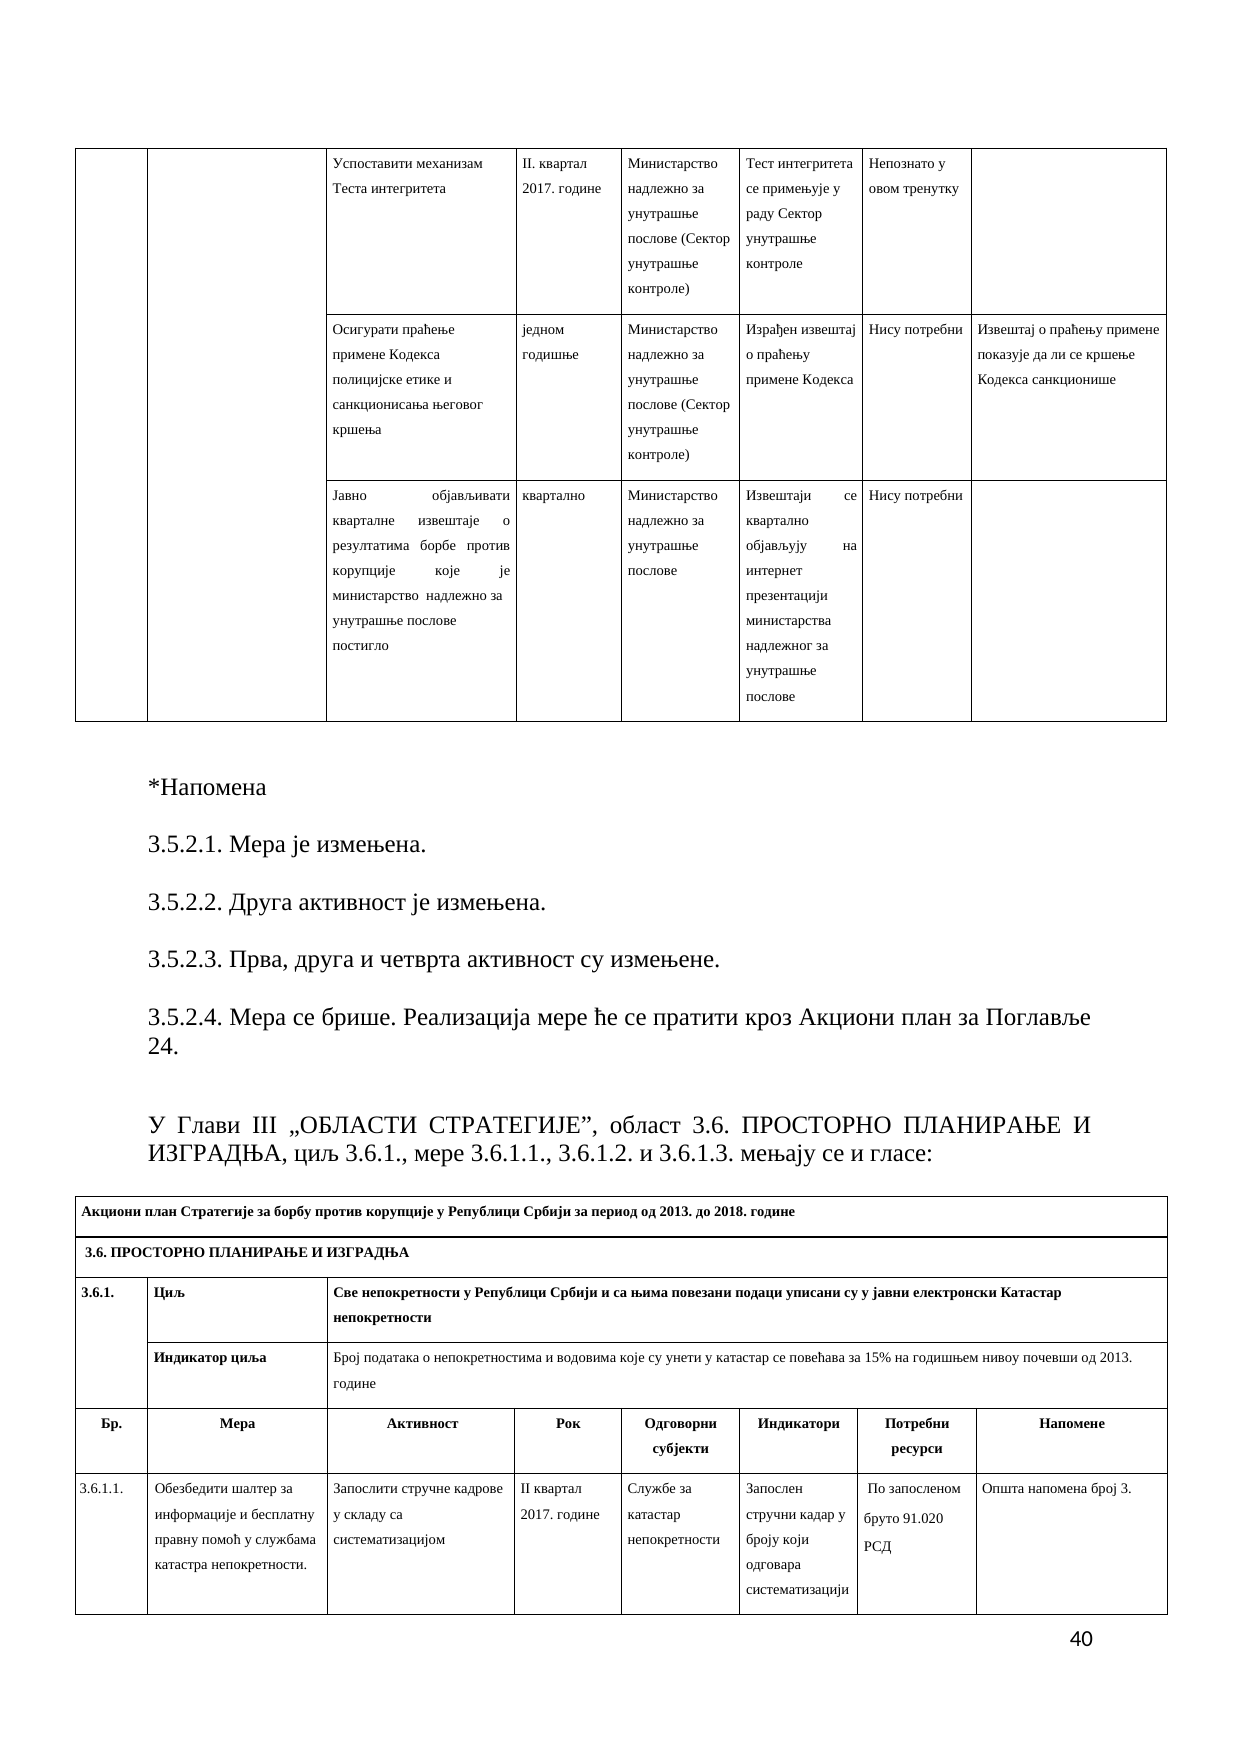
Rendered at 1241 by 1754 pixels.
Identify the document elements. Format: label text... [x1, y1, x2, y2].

table_cell Службе за катастар непокретности [622, 1474, 739, 1614]
table_cell Нису потребни [863, 481, 971, 721]
table_cell Обезбедити шалтер за информације и бесплатну правну помоћ у службама катастра непокретности. [148, 1474, 327, 1614]
table_cell Одговорни субјекти [622, 1409, 739, 1473]
table_cell Успоставити механизам Теста интегритета [327, 149, 516, 313]
table_cell Напомене [977, 1409, 1167, 1473]
table_cell Непознато у овом тренутку [863, 149, 971, 313]
table_cell 3.6.1.1. [76, 1474, 147, 1614]
text У Глави III „ОБЛАСТИ СТРАТЕГИЈЕ”, област 3.6. ПРОСТОРНО ПЛАНИРАЊЕ И ИЗГРАДЊА, циљ 3.6.1., мере 3.6.1.1., 3.6.1.2. и 3.6.1.3. мењају се и гласе: [148, 1110, 1093, 1167]
table_cell [972, 481, 1166, 721]
table_cell II. квартал 2017. године [517, 149, 621, 313]
table_cell 3.6.1. [76, 1278, 147, 1408]
table_cell Мера [148, 1409, 327, 1473]
table_cell Индикатор циља [148, 1343, 327, 1408]
text 3.5.2.2. Друга активност је измењена. [148, 887, 1093, 916]
table_cell Све непокретности у Републици Србији и са њима повезани подаци уписани су у јавни електронски Катастар непокретности [328, 1278, 1167, 1342]
table_cell Извештаји се квартално објављују на интернет презентацији министарства надлежног за унутрашње послове [740, 481, 862, 721]
table_cell Тест интегритета се примењује у раду Сектор унутрашње контроле [740, 149, 862, 313]
table_cell Јавно објављивати кварталне извештаје о резултатима борбе против корупције које је министарство надлежно за унутрашње послове постигло [327, 481, 516, 721]
text 3.5.2.4. Мера се брише. Реализација мере ће се пратити кроз Акциони план за Поглавље 24. [148, 1002, 1093, 1059]
table_cell Нису потребни [863, 315, 971, 479]
table_cell Израђен извештај о праћењу примене Кодекса [740, 315, 862, 479]
table_cell Бр. [76, 1409, 147, 1473]
table_cell Министарство надлежно за унутрашње послове (Сектор унутрашње контроле) [622, 315, 739, 479]
table_cell Осигурати праћење примене Кодекса полицијске етике и санкционисања његовог кршења [327, 315, 516, 479]
table_cell Потребни ресурси [858, 1409, 976, 1473]
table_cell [858, 1474, 976, 1614]
table_cell II квартал 2017. године [515, 1474, 621, 1614]
table_cell Индикатори [740, 1409, 857, 1473]
text *Напомена [148, 772, 1093, 801]
table_cell Активност [328, 1409, 514, 1473]
table_cell 3.6. ПРОСТОРНО ПЛАНИРАЊЕ И ИЗГРАДЊА [76, 1238, 1167, 1277]
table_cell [977, 1474, 1167, 1614]
table_cell Број података о непокретностима и водовима које су унети у катастар се повећава за 15% на годишњем нивоу почевши од 2013. године [328, 1343, 1167, 1408]
text 3.5.2.3. Прва, друга и четврта активност су измењене. [148, 944, 1093, 973]
table_cell Рок [515, 1409, 621, 1473]
table_cell Министарство надлежно за унутрашње послове [622, 481, 739, 721]
table_cell Запослити стручне кадрове у складу са систематизацијом [328, 1474, 514, 1614]
table_cell Циљ [148, 1278, 327, 1342]
table_cell Извештај о праћењу примене показује да ли се кршење Кодекса санкционише [972, 315, 1166, 479]
table_header Акциони план Стратегије за борбу против корупције у Републици Србији за период од 2013. до 2018. године [76, 1197, 1167, 1236]
table_cell квартално [517, 481, 621, 721]
table_cell Запослен стручни кадар у броју који одговара систематизацији [740, 1474, 857, 1614]
table_cell једном годишње [517, 315, 621, 479]
text 3.5.2.1. Мера је измењена. [148, 829, 1093, 858]
table_cell Министарство надлежно за унутрашње послове (Сектор унутрашње контроле) [622, 149, 739, 313]
table_cell [972, 149, 1166, 313]
